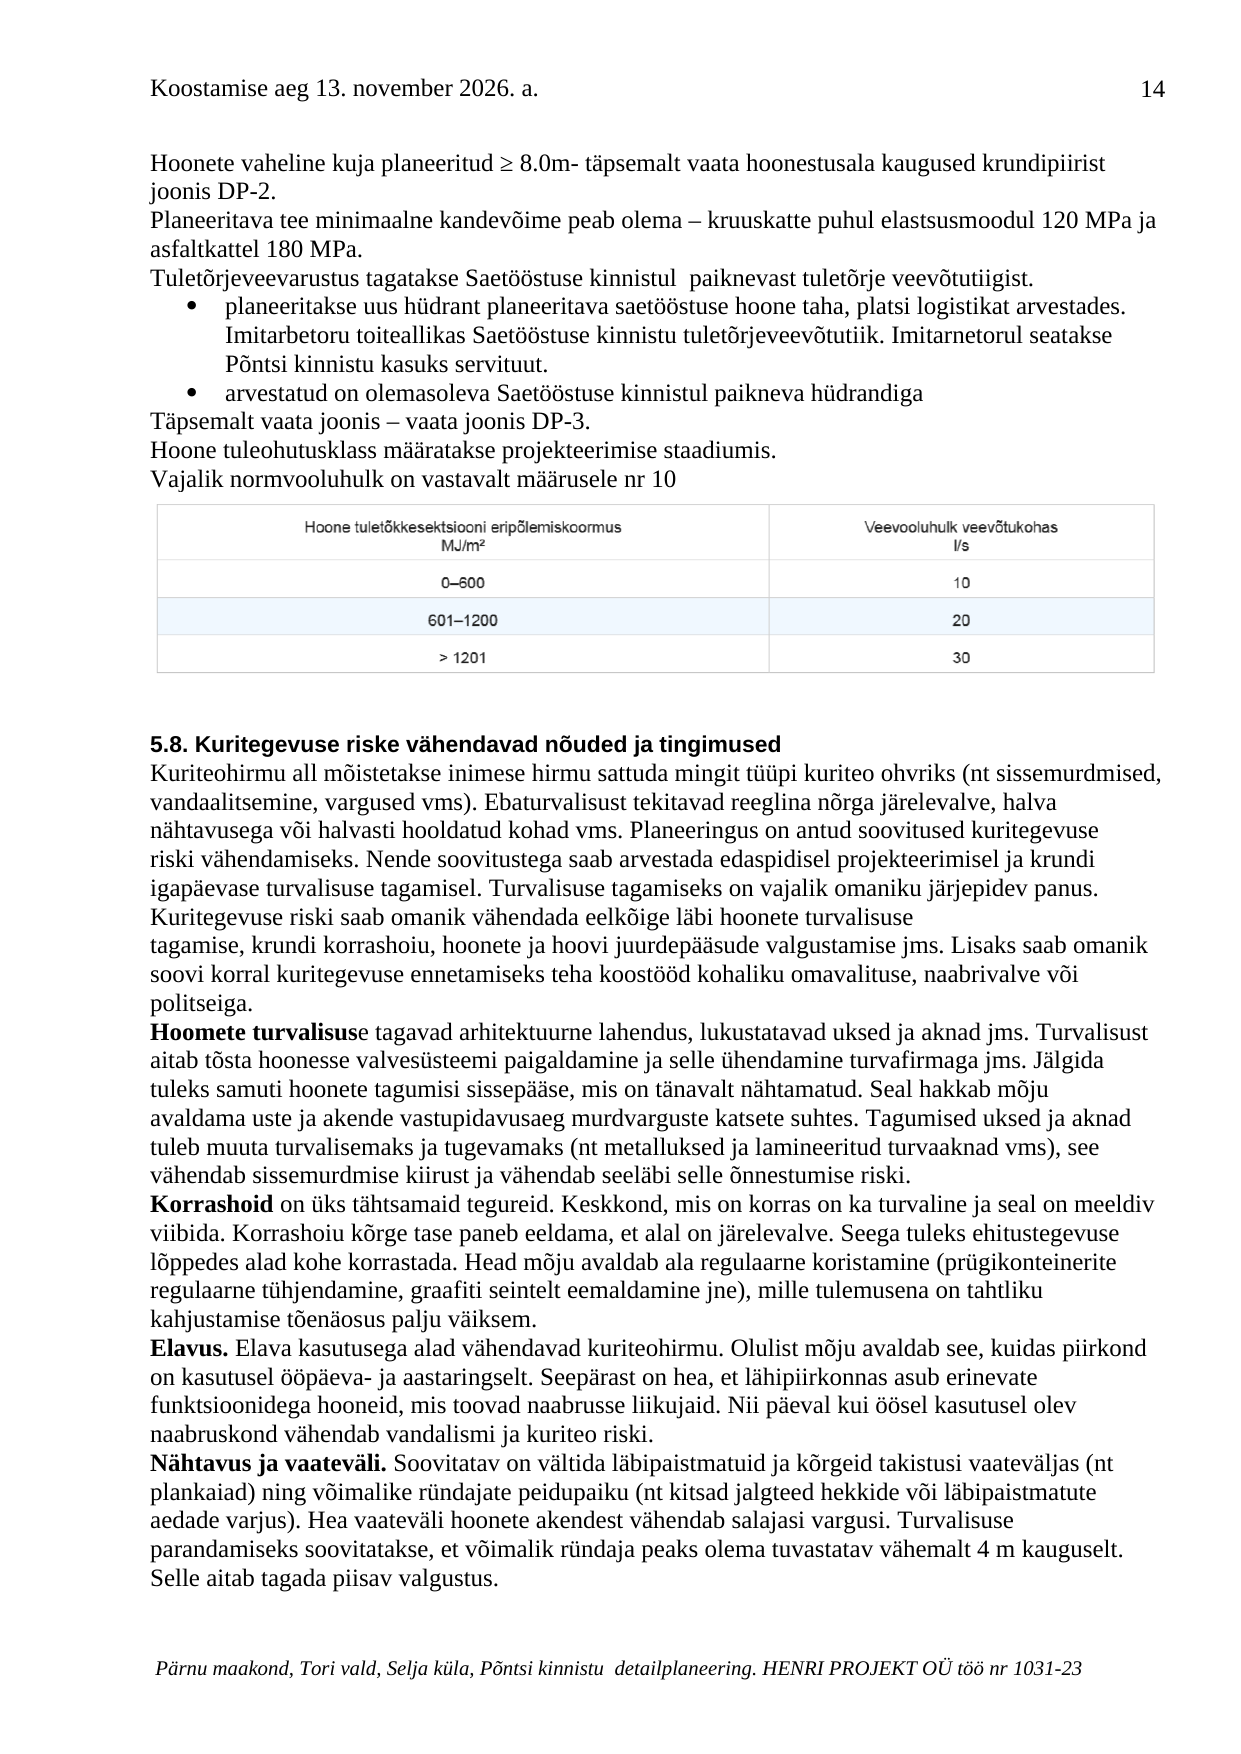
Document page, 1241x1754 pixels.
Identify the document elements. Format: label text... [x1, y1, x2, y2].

text Kuriteohirmu all mõistetakse inimese hirmu sattuda mingit tüüpi kuriteo ohvriks (nt sissemurdmised, vandaalitsemine, vargused vms). Ebaturvalisust tekitavad reeglina nõrga järelevalve, halva nähtavusega või halvasti hooldatud kohad vms. Planeeringus on antud soovitused kuritegevuse [150, 758, 1165, 844]
text tagamise, krundi korrashoiu, hoonete ja hoovi juurdepääsude valgustamise jms. Lisaks saab omanik soovi korral kuritegevuse ennetamiseks teha koostööd kohaliku omavalituse, naabrivalve või politseiga. [150, 930, 1165, 1017]
text Tuletõrjeveevarustus tagatakse Saetööstuse kinnistul paiknevast tuletõrje veevõtutiigist. [150, 263, 1165, 291]
text avaldama uste ja akende vastupidavusaeg murdvarguste katsete suhtes. Tagumised uksed ja aknad tuleb muuta turvalisemaks ja tugevamaks (nt metalluksed ja lamineeritud turvaaknad vms), see vähendab sissemurdmise kiirust ja vähendab seeläbi selle õnnestumise riski. [150, 1103, 1165, 1189]
text Elavus. Elava kasutusega alad vähendavad kuriteohirmu. Olulist mõju avaldab see, kuidas piirkond on kasutusel ööpäeva- ja aastaringselt. Seepärast on hea, et lähipiirkonnas asub erinevate funktsioonidega hooneid, mis toovad naabrusse liikujaid. Nii päeval kui öösel kasutusel olev [150, 1333, 1165, 1419]
text Täpsemalt vaata joonis – vaata joonis DP-3. [150, 406, 1165, 435]
text riski vähendamiseks. Nende soovitustega saab arvestada edaspidisel projekteerimisel ja krundi igapäevase turvalisuse tagamisel. Turvalisuse tagamiseks on vajalik omaniku järjepidev panus. Kuritegevuse riski saab omanik vähendada eelkõige läbi hoonete turvalisuse [150, 844, 1165, 930]
list arvestatud on olemasoleva Saetööstuse kinnistul paikneva hüdrandiga [187, 378, 1165, 406]
picture [150, 492, 1164, 682]
text regulaarne tühjendamine, graafiti seintelt eemaldamine jne), mille tulemusena on tahtliku kahjustamise tõenäosus palju väiksem. [150, 1275, 1165, 1333]
subtitle 5.8. Kuritegevuse riske vähendavad nõuded ja tingimused [150, 731, 1165, 758]
text Planeeritava tee minimaalne kandevõime peab olema – kruuskatte puhul elastsusmoodul 120 MPa ja asfaltkattel 180 MPa. [150, 205, 1165, 263]
text Hoone tuleohutusklass määratakse projekteerimise staadiumis. [150, 435, 1165, 464]
text Korrashoid on üks tähtsamaid tegureid. Keskkond, mis on korras on ka turvaline ja seal on meeldiv viibida. Korrashoiu kõrge tase paneb eeldama, et alal on järelevalve. Seega tuleks ehitustegevuse lõppedes alad kohe korrastada. Head mõju avaldab ala regulaarne koristamine (prügikonteinerite [150, 1189, 1165, 1275]
list planeeritakse uus hüdrant planeeritava saetööstuse hoone taha, platsi logistikat arvestades. Imitarbetoru toiteallikas Saetööstuse kinnistu tuletõrjeveevõtutiik. Imitarnetorul seatakse Põntsi kinnistu kasuks servituut. [187, 291, 1165, 378]
text Hoomete turvalisuse tagavad arhitektuurne lahendus, lukustatavad uksed ja aknad jms. Turvalisust aitab tõsta hoonesse valvesüsteemi paigaldamine ja selle ühendamine turvafirmaga jms. Jälgida tuleks samuti hoonete tagumisi sissepääse, mis on tänavalt nähtamatud. Seal hakkab mõju [150, 1017, 1165, 1103]
text Vajalik normvooluhulk on vastavalt määrusele nr 10 [150, 464, 1165, 493]
text naabruskond vähendab vandalismi ja kuriteo riski. [150, 1419, 1165, 1448]
text Nähtavus ja vaateväli. Soovitatav on vältida läbipaistmatuid ja kõrgeid takistusi vaateväljas (nt plankaiad) ning võimalike ründajate peidupaiku (nt kitsad jalgteed hekkide või läbipaistmatute aedade varjus). Hea vaateväli hoonete akendest vähendab salajasi vargusi. Turvalisuse parandamiseks soovitatakse, et võimalik ründaja peaks olema tuvastatav vähemalt 4 m kauguselt. Selle aitab tagada piisav valgustus. [150, 1448, 1165, 1592]
text Hoonete vaheline kuja planeeritud ≥ 8.0m- täpsemalt vaata hoonestusala kaugused krundipiirist joonis DP-2. [150, 148, 1165, 205]
